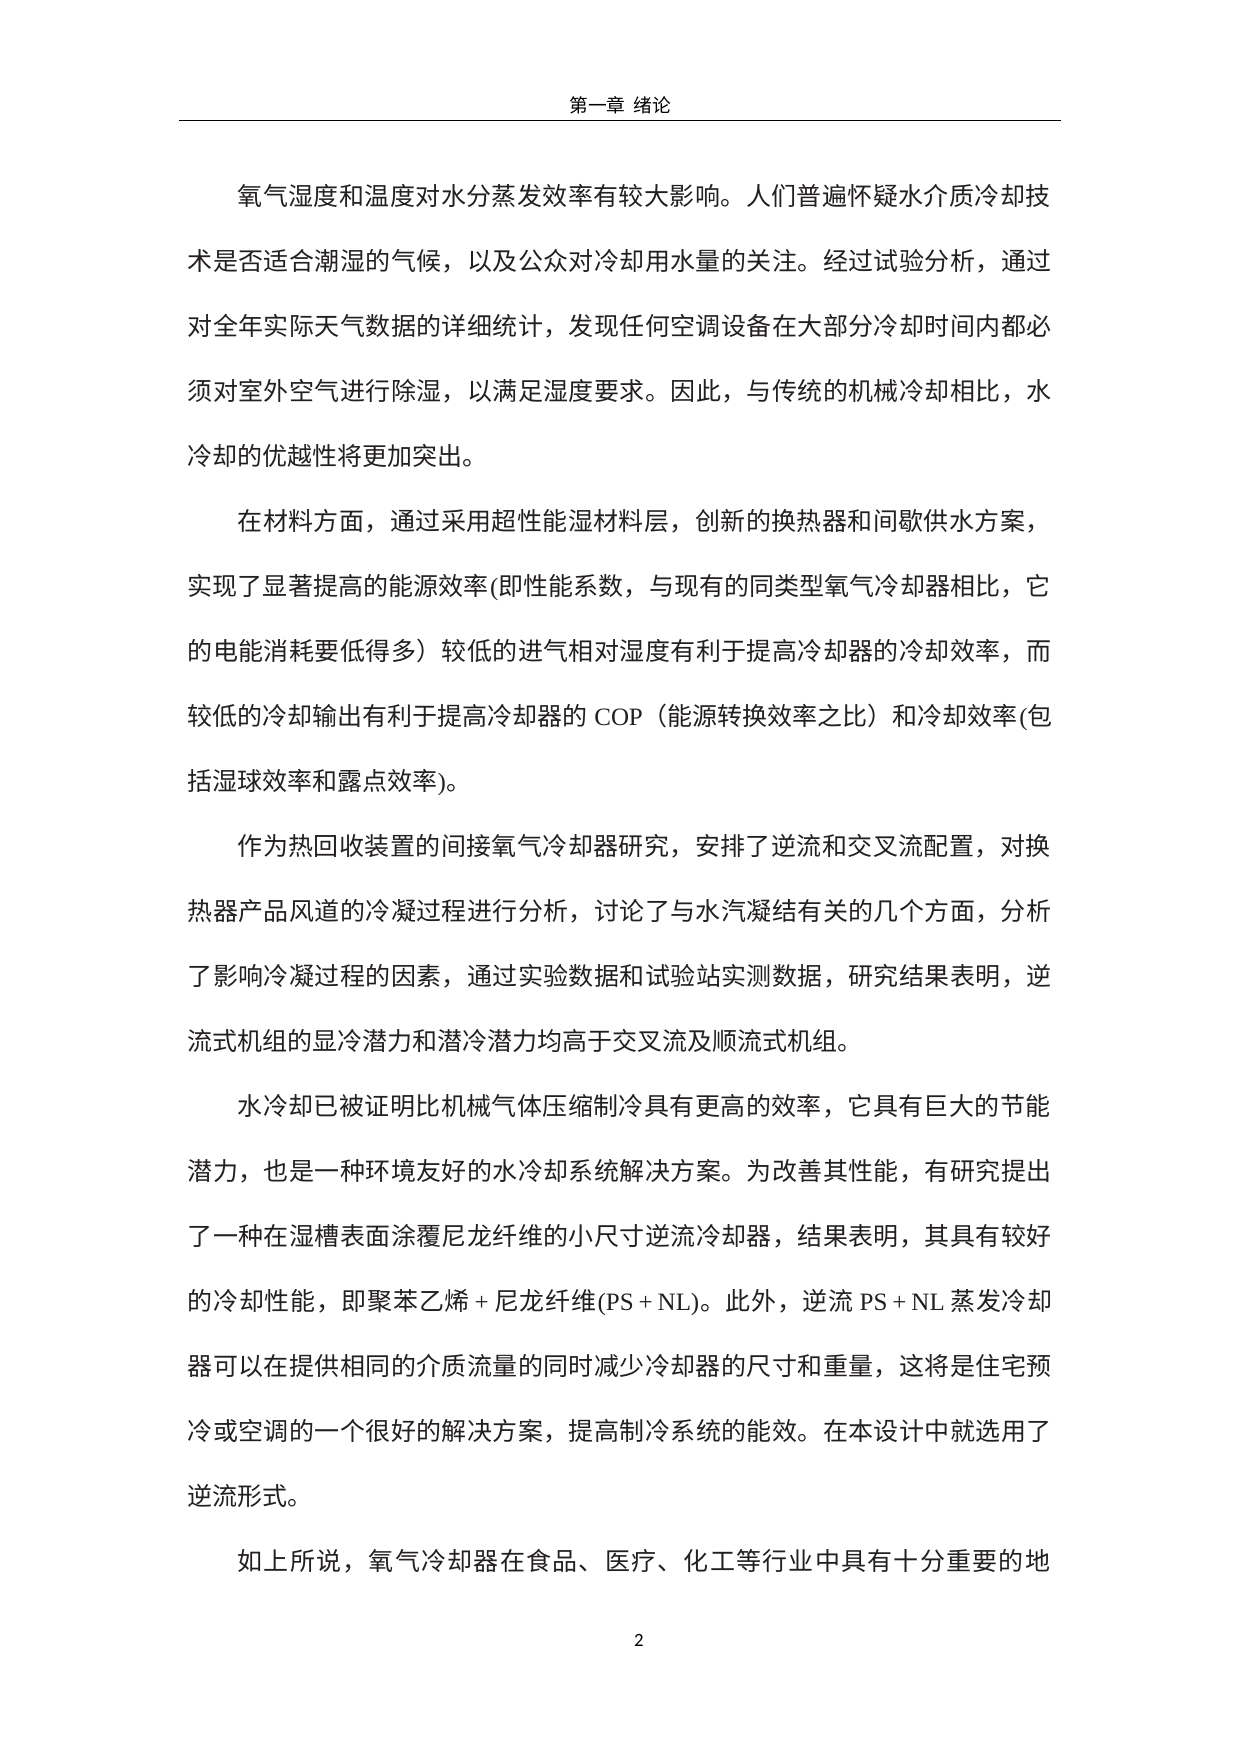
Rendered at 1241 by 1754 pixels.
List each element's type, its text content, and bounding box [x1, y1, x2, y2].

text 水冷却已被证明比机械气体压缩制冷具有更高的效率，它具有巨大的节能潜力，也是一种环境友好的水冷却系统解决方案。为改善其性能，有研究提出了一种在湿槽表面涂覆尼龙纤维的小尺寸逆流冷却器，结果表明，其具有较好的冷却性能，即聚苯乙烯 + 尼龙纤维(PS + NL)。此外，逆流PS + NL蒸发冷却器可以在提供相同的介质流量的同时减少冷却器的尺寸和重量，这将是住宅预冷或空调的一个很好的解决方案，提高制冷系统的能效。在本设计中就选用了逆流形式。 [187, 1072, 1053, 1527]
text 氧气湿度和温度对水分蒸发效率有较大影响。人们普遍怀疑水介质冷却技术是否适合潮湿的气候，以及公众对冷却用水量的关注。经过试验分析，通过对全年实际天气数据的详细统计，发现任何空调设备在大部分冷却时间内都必须对室外空气进行除湿，以满足湿度要求。因此，与传统的机械冷却相比，水冷却的优越性将更加突出。 [187, 162, 1053, 487]
text 作为热回收装置的间接氧气冷却器研究，安排了逆流和交叉流配置，对换热器产品风道的冷凝过程进行分析，讨论了与水汽凝结有关的几个方面，分析了影响冷凝过程的因素，通过实验数据和试验站实测数据，研究结果表明，逆流式机组的显冷潜力和潜冷潜力均高于交叉流及顺流式机组。 [187, 812, 1053, 1072]
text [187, 1527, 1053, 1592]
text 在材料方面，通过采用超性能湿材料层，创新的换热器和间歇供水方案，实现了显著提高的能源效率(即性能系数，与现有的同类型氧气冷却器相比，它的电能消耗要低得多）较低的进气相对湿度有利于提高冷却器的冷却效率，而较低的冷却输出有利于提高冷却器的COP（能源转换效率之比）和冷却效率(包括湿球效率和露点效率)。 [187, 487, 1053, 812]
